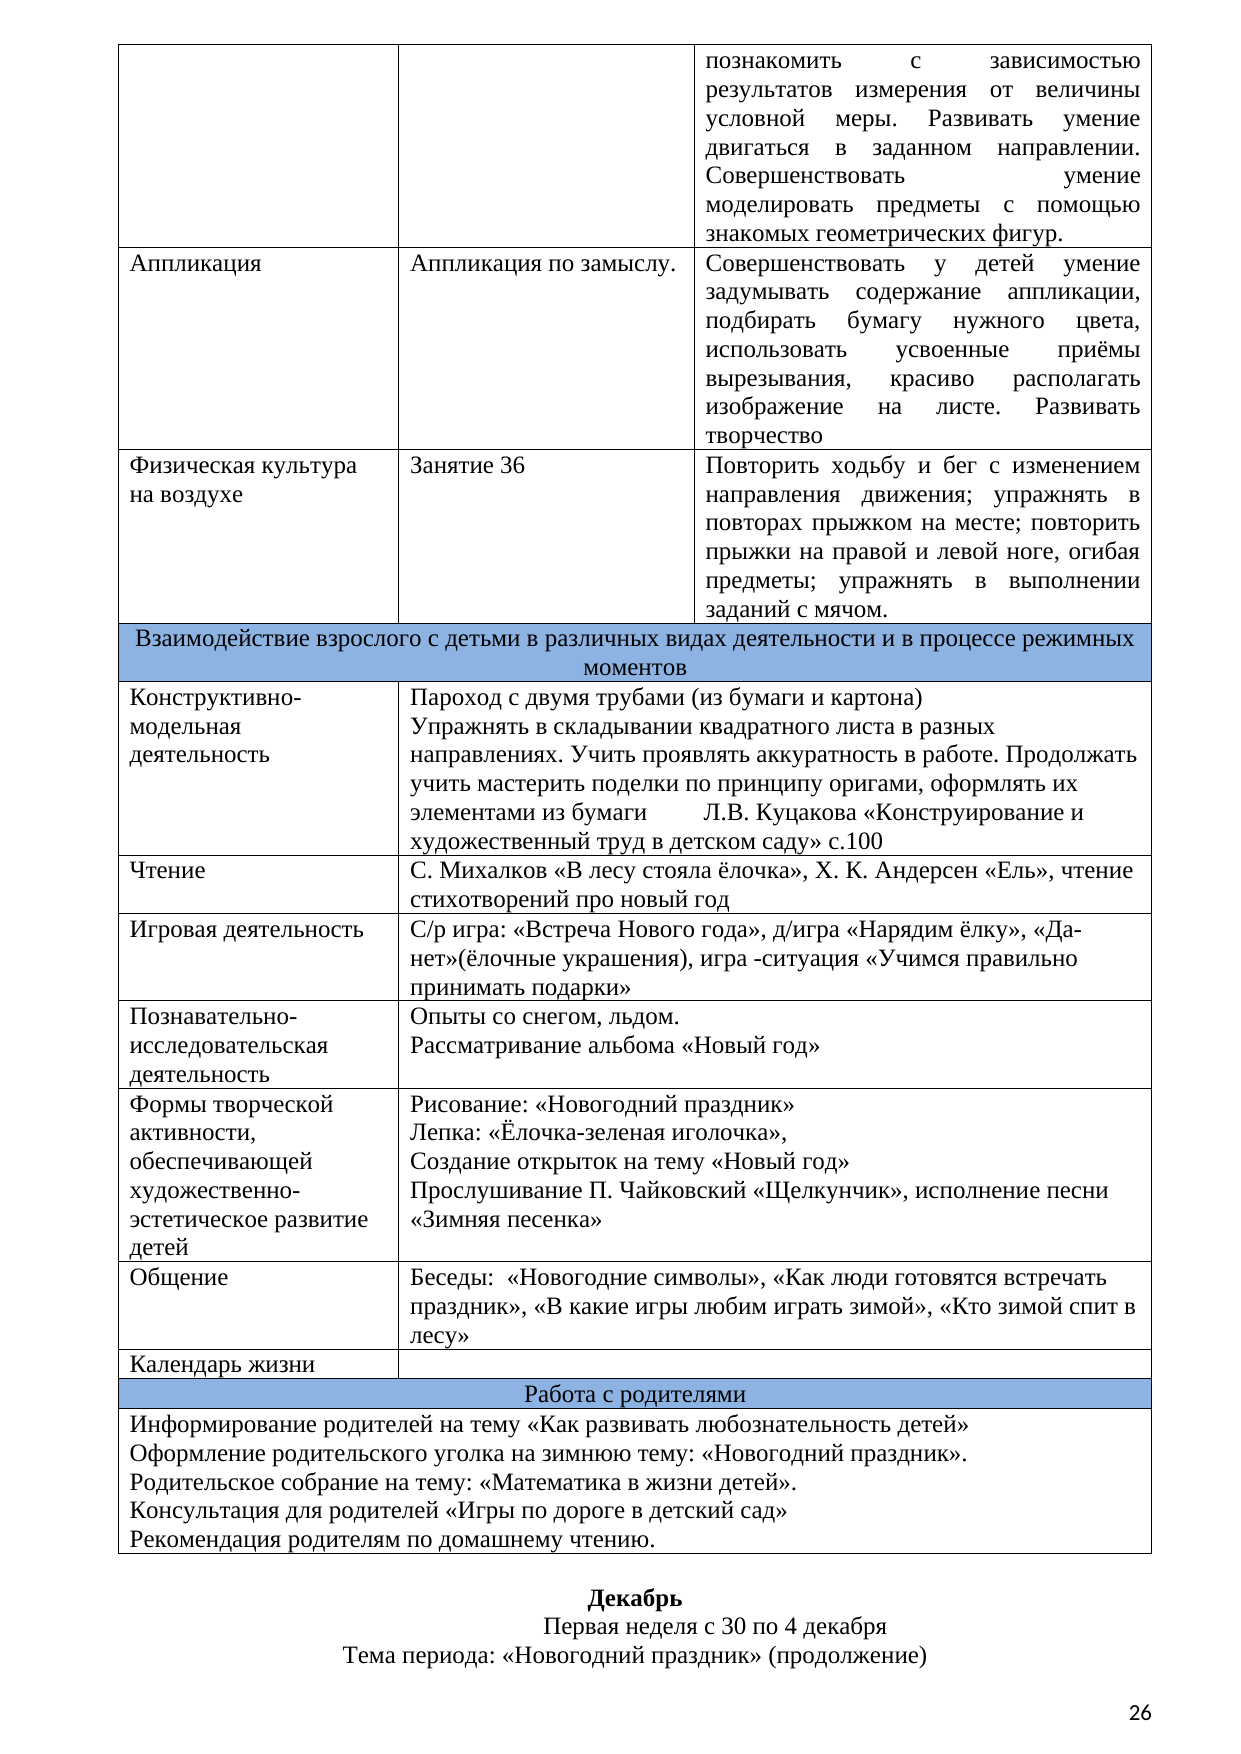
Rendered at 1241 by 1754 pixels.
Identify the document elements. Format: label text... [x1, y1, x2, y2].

table_cell Совершенствовать у детей умение задумывать содержание аппликации, подбирать бумагу нужного цвета, использовать усвоенные приёмы вырезывания, красиво располагать изображение на листе. Развивать творчество [695, 248, 1151, 449]
table_cell Игровая деятельность [119, 914, 398, 1000]
table_cell Чтение [119, 856, 398, 913]
table_cell Взаимодействие взрослого с детьми в различных видах деятельности и в процессе режимных моментов [119, 624, 1151, 681]
table_cell Аппликация [119, 248, 398, 449]
table_cell Календарь жизни [119, 1350, 398, 1378]
table_cell С. Михалков «В лесу стояла ёлочка», Х. К. Андерсен «Ель», чтение стихотворений про новый год [399, 856, 1151, 913]
table_cell Познавательно- исследовательская деятельность [119, 1001, 398, 1088]
table_cell Физическая культура на воздухе [119, 450, 398, 622]
text Первая неделя с 30 по 4 декабря [118, 1611, 1152, 1640]
table_cell Конструктивно-модельная деятельность [119, 682, 398, 854]
text Декабрь [118, 1583, 1152, 1611]
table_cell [399, 45, 694, 247]
table_cell Пароход с двумя трубами (из бумаги и картона) Упражнять в складывании квадратного листа в разных направлениях. Учить проявлять аккуратность в работе. Продолжать учить мастерить поделки по принципу оригами, оформлять их элементами из бумаги Л.В. Куцакова «Конструирование и художественный труд в детском саду» с.100 [399, 682, 1151, 854]
table_cell Информирование родителей на тему «Как развивать любознательность детей» Оформление родительского уголка на зимнюю тему: «Новогодний праздник». Родительское собрание на тему: «Математика в жизни детей». Консультация для родителей «Игры по дороге в детский сад» Рекомендация родителям по домашнему чтению. [119, 1409, 1151, 1553]
table_cell Аппликация по замыслу. [399, 248, 694, 449]
text Тема периода: «Новогодний праздник» (продолжение) [118, 1640, 1152, 1669]
table_cell Рисование: «Новогодний праздник» Лепка: «Ёлочка-зеленая иголочка», Создание открыток на тему «Новый год» Прослушивание П. Чайковский «Щелкунчик», исполнение песни «Зимняя песенка» [399, 1089, 1151, 1261]
table_cell Повторить ходьбу и бег с изменением направления движения; упражнять в повторах прыжком на месте; повторить прыжки на правой и левой ноге, огибая предметы; упражнять в выполнении заданий с мячом. [695, 450, 1151, 622]
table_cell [695, 45, 1151, 247]
table_cell Работа с родителями [119, 1379, 1151, 1408]
table_cell Опыты со снегом, льдом. Рассматривание альбома «Новый год» [399, 1001, 1151, 1088]
table_cell Формы творческой активности, обеспечивающей художественно-эстетическое развитие детей [119, 1089, 398, 1261]
table_cell Занятие 36 [399, 450, 694, 622]
table_cell С/р игра: «Встреча Нового года», д/игра «Нарядим ёлку», «Да-нет»(ёлочные украшения), игра -ситуация «Учимся правильно принимать подарки» [399, 914, 1151, 1000]
table_cell [399, 1350, 1151, 1378]
table_cell Беседы: «Новогодние символы», «Как люди готовятся встречать праздник», «В какие игры любим играть зимой», «Кто зимой спит в лесу» [399, 1262, 1151, 1348]
table_cell Общение [119, 1262, 398, 1348]
